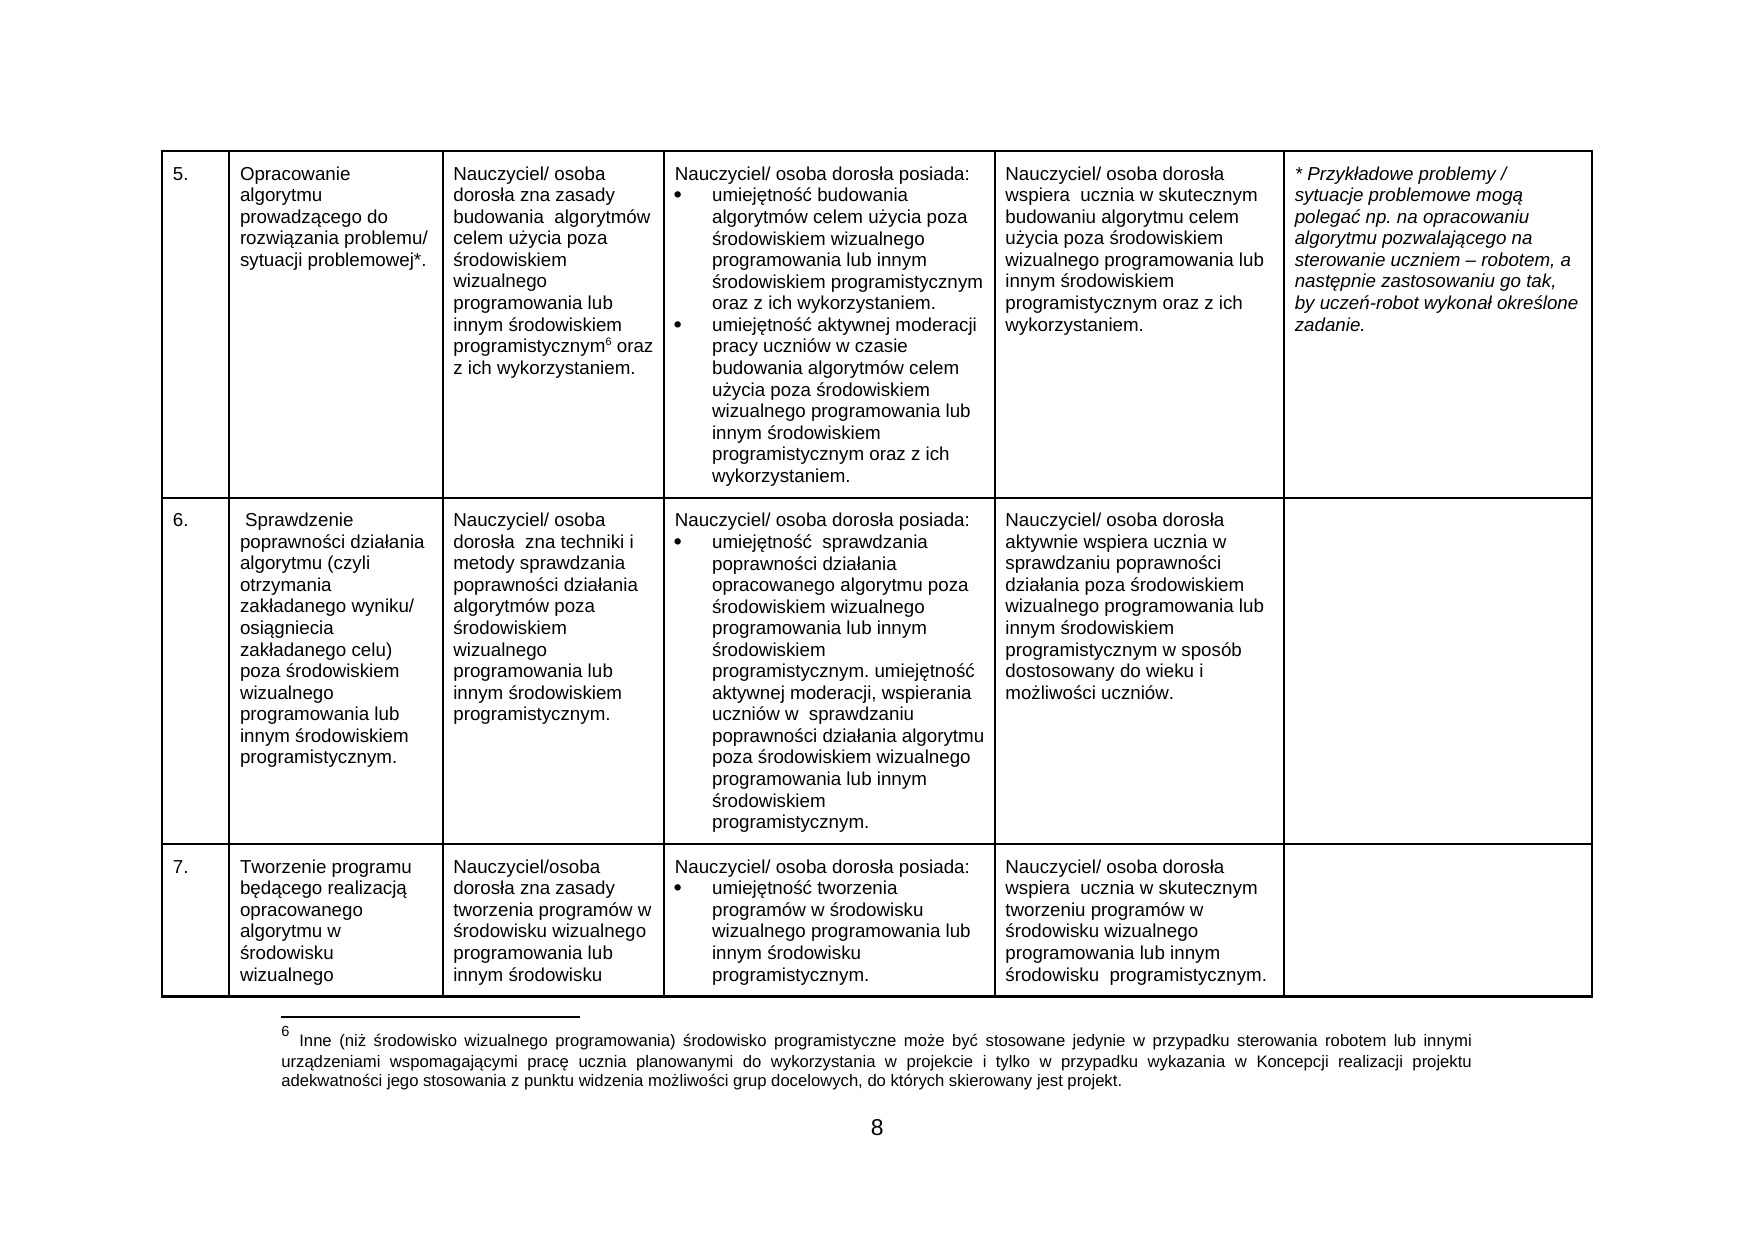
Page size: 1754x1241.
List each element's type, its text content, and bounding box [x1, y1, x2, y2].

table_cell Opracowanie algorytmu prowadzącego do rozwiązania problemu/ sytuacji problemowej*. [230, 152, 442, 497]
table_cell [444, 845, 663, 995]
table_cell Nauczyciel/ osoba dorosła wspiera ucznia w skutecznym budowaniu algorytmu celem użycia poza środowiskiem wizualnego programowania lub innym środowiskiem programistycznym oraz z ich wykorzystaniem. [996, 152, 1283, 497]
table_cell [996, 845, 1283, 995]
table_cell Sprawdzenie poprawności działania algorytmu (czyli otrzymania zakładanego wyniku/ osiągniecia zakładanego celu) poza środowiskiem wizualnego programowania lub innym środowiskiem programistycznym. [230, 499, 442, 843]
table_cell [230, 845, 442, 995]
table_cell Nauczyciel/ osoba dorosła aktywnie wspiera ucznia w sprawdzaniu poprawności działania poza środowiskiem wizualnego programowania lub innym środowiskiem programistycznym w sposób dostosowany do wieku i możliwości uczniów. [996, 499, 1283, 843]
table_cell Nauczyciel/ osoba dorosła zna techniki i metody sprawdzania poprawności działania algorytmów poza środowiskiem wizualnego programowania lub innym środowiskiem programistycznym. [444, 499, 663, 843]
table_cell 6. [163, 499, 228, 843]
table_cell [665, 845, 994, 995]
table_cell * Przykładowe problemy / sytuacje problemowe mogą polegać np. na opracowaniu algorytmu pozwalającego na sterowanie uczniem – robotem, a następnie zastosowaniu go tak, by uczeń-robot wykonał określone zadanie. [1285, 152, 1591, 497]
table_cell 5. [163, 152, 228, 497]
table_cell 7. [163, 845, 228, 995]
table_cell [1285, 845, 1591, 995]
table_cell Nauczyciel/ osoba dorosła posiada: umiejętność sprawdzania poprawności działania opracowanego algorytmu poza środowiskiem wizualnego programowania lub innym środowiskiem programistycznym. umiejętność aktywnej moderacji, wspierania uczniów w sprawdzaniu poprawności działania algorytmu poza środowiskiem wizualnego programowania lub innym środowiskiem programistycznym. [665, 499, 994, 843]
table_cell Nauczyciel/ osoba dorosła zna zasady budowania algorytmów celem użycia poza środowiskiem wizualnego programowania lub innym środowiskiem programistycznym oraz z ich wykorzystaniem. [444, 152, 663, 497]
table_cell Nauczyciel/ osoba dorosła posiada: umiejętność budowania algorytmów celem użycia poza środowiskiem wizualnego programowania lub innym środowiskiem programistycznym oraz z ich wykorzystaniem. umiejętność aktywnej moderacji pracy uczniów w czasie budowania algorytmów celem użycia poza środowiskiem wizualnego programowania lub innym środowiskiem programistycznym oraz z ich wykorzystaniem. [665, 152, 994, 497]
table_cell [1285, 499, 1591, 843]
